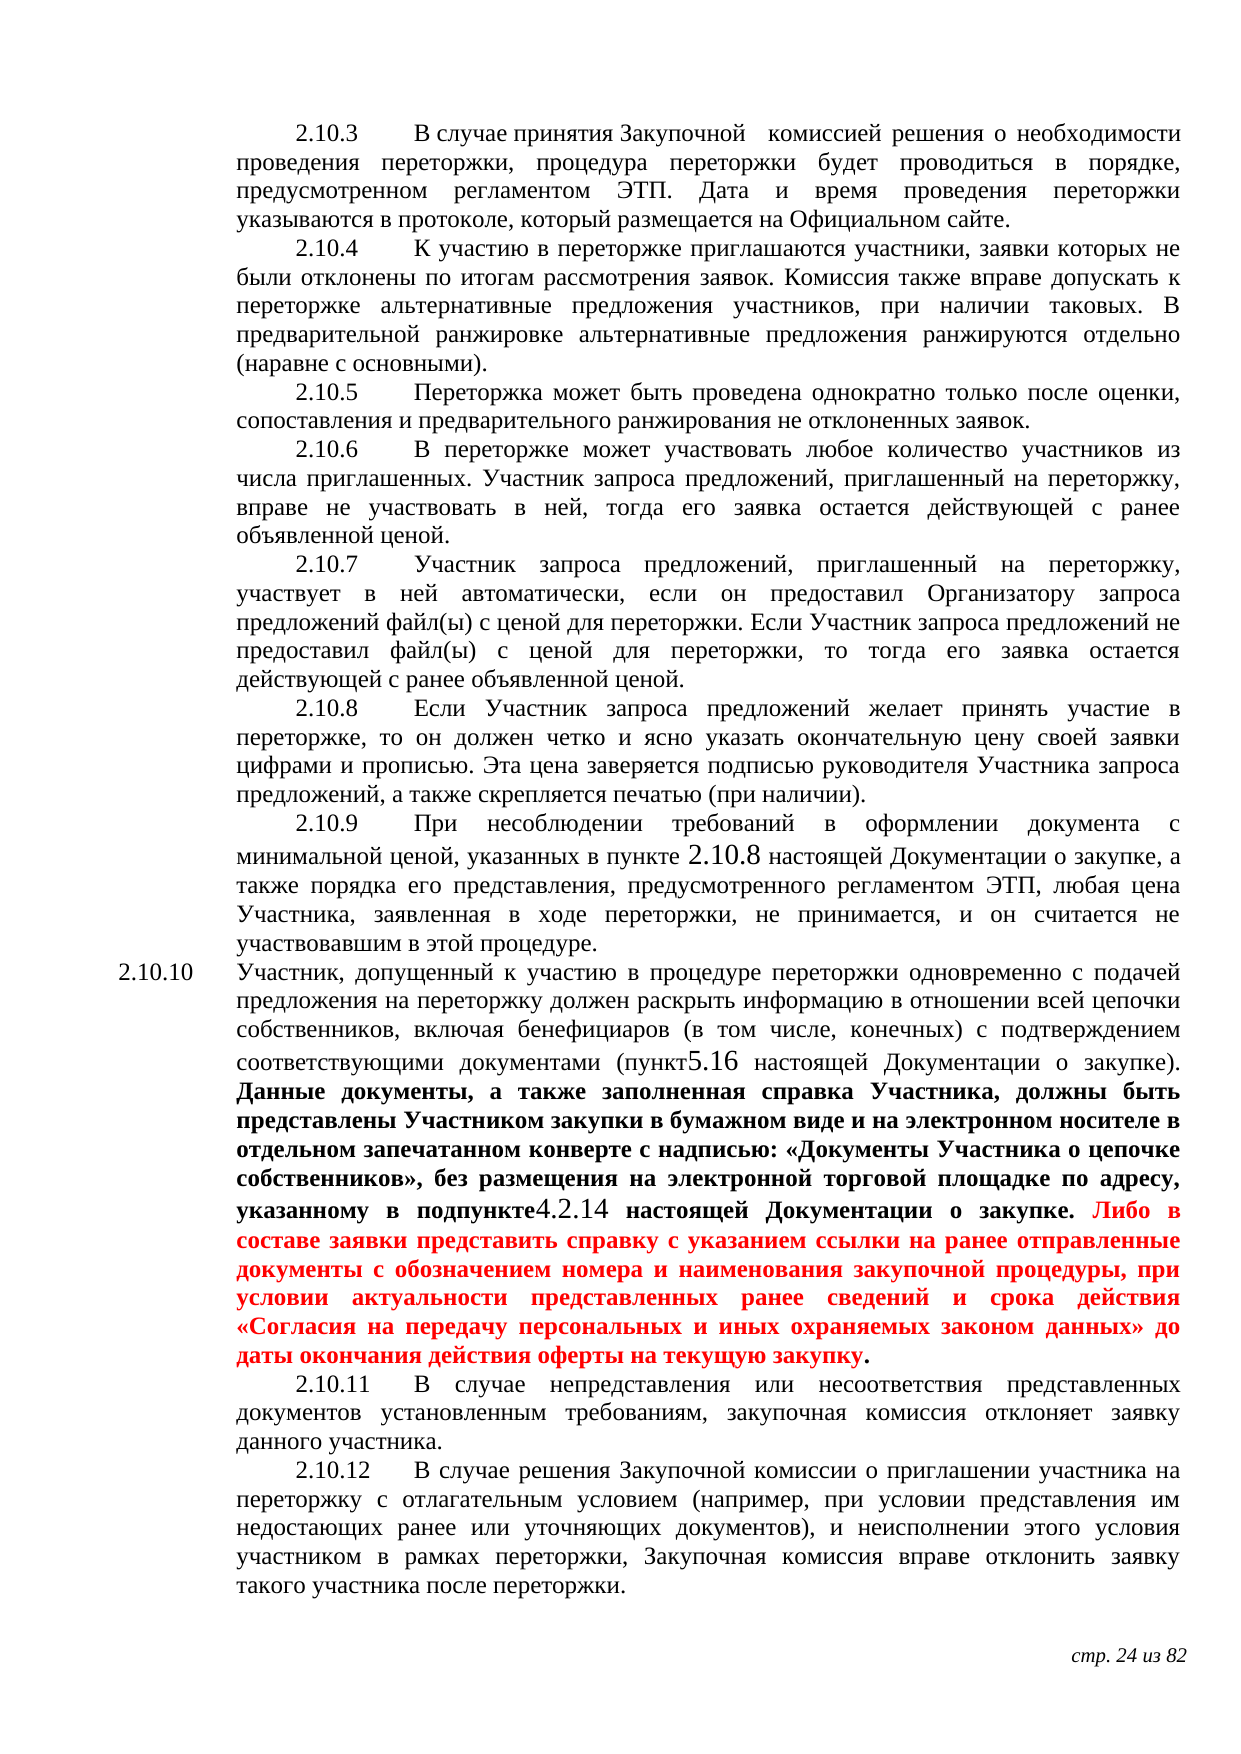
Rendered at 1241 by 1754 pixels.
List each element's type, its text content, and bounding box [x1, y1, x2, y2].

text Если Участник запроса предложений желает принять участие в переторжке, то он должен четко и ясно указать окончательную цену своей заявки цифрами и прописью. Эта цена заверяется подписью руководителя Участника запроса предложений, а также скрепляется печатью (при наличии). [236, 693, 1181, 808]
text Переторжка может быть проведена однократно только после оценки, сопоставления и предварительного ранжирования не отклоненных заявок. [236, 377, 1181, 434]
text При несоблюдении требований в оформлении документа с минимальной ценой, указанных в пункте 2.10.8 настоящей Документации о закупке, а также порядка его представления, предусмотренного регламентом ЭТП, любая цена Участника, заявленная в ходе переторжки, не принимается, и он считается не участвовавшим в этой процедуре. [236, 808, 1181, 957]
text Участник запроса предложений, приглашенный на переторжку, участвует в ней автоматически, если он предоставил Организатору запроса предложений файл(ы) с ценой для переторжки. Если Участник запроса предложений не предоставил файл(ы) с ценой для переторжки, то тогда его заявка остается действующей с ранее объявленной ценой. [236, 549, 1181, 693]
text В переторжке может участвовать любое количество участников из числа приглашенных. Участник запроса предложений, приглашенный на переторжку, вправе не участвовать в ней, тогда его заявка остается действующей с ранее объявленной ценой. [236, 434, 1181, 549]
text В случае решения Закупочной комиссии о приглашении участника на переторжку с отлагательным условием (например, при условии представления им недостающих ранее или уточняющих документов), и неисполнении этого условия участником в рамках переторжки, Закупочная комиссия вправе отклонить заявку такого участника после переторжки. [236, 1455, 1181, 1599]
text В случае непредставления или несоответствия представленных документов установленным требованиям, закупочная комиссия отклоняет заявку данного участника. [236, 1369, 1181, 1455]
text В случае принятия Закупочной комиссией решения о необходимости проведения переторжки, процедура переторжки будет проводиться в порядке, предусмотренном регламентом ЭТП. Дата и время проведения переторжки указываются в протоколе, который размещается на Официальном сайте. [236, 118, 1181, 233]
list Участник, допущенный к участию в процедуре переторжки одновременно с подачей предложения на переторжку должен раскрыть информацию в отношении всей цепочки собственников, включая бенефициаров (в том числе, конечных) с подтверждением соответствующими документами (пункт5.16 настоящей Документации о закупке). Данные документы, а также заполненная справка Участника, должны быть представлены Участником закупки в бумажном виде и на электронном носителе в отдельном запечатанном конверте с надписью: «Документы Участника о цепочке собственников», без размещения на электронной торговой площадке по адресу, указанному в подпункте4.2.14 настоящей Документации о закупке. Либо в составе заявки представить справку с указанием ссылки на ранее отправленные документы с обозначением номера и наименования закупочной процедуры, при условии актуальности представленных ранее сведений и срока действия «Согласия на передачу персональных и иных охраняемых законом данных» до даты окончания действия оферты на текущую закупку. [118, 957, 1181, 1369]
text К участию в переторжке приглашаются участники, заявки которых не были отклонены по итогам рассмотрения заявок. Комиссия также вправе допускать к переторжке альтернативные предложения участников, при наличии таковых. В предварительной ранжировке альтернативные предложения ранжируются отдельно (наравне с основными). [236, 233, 1181, 377]
